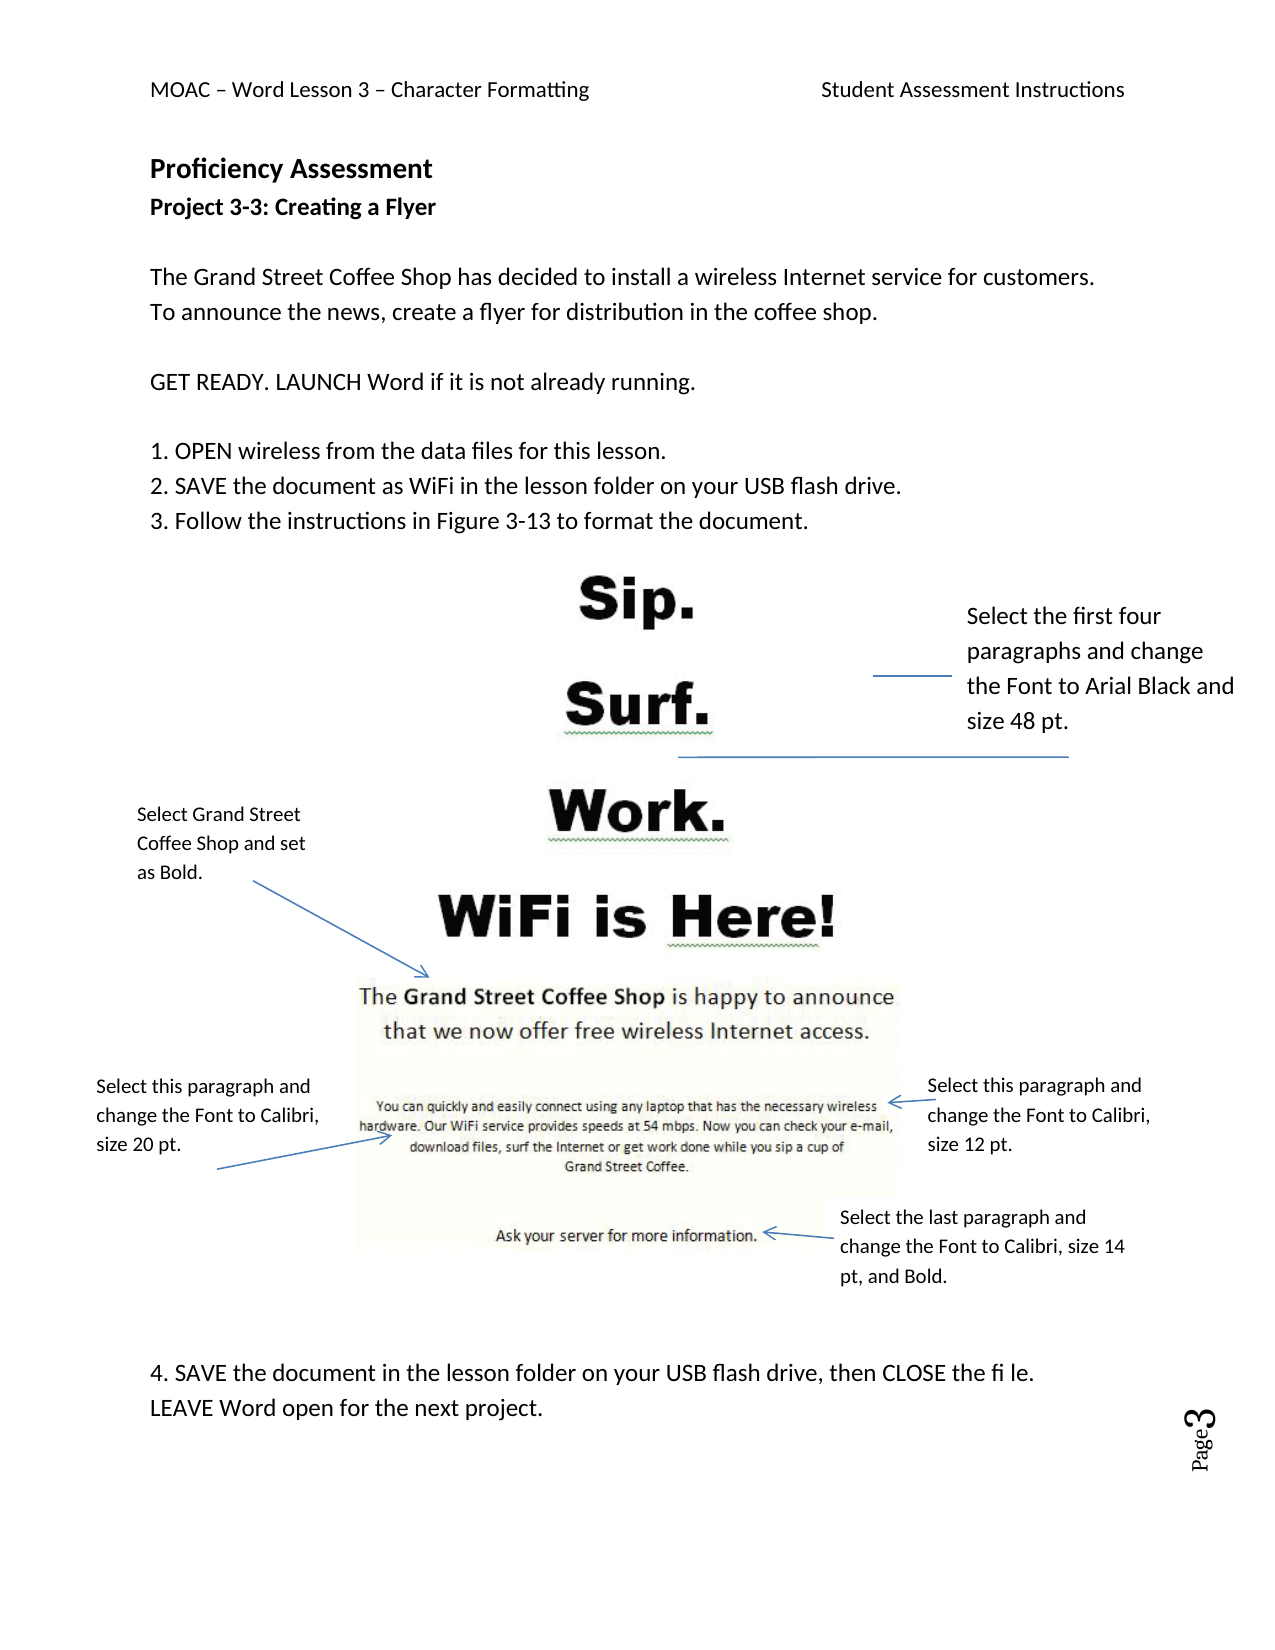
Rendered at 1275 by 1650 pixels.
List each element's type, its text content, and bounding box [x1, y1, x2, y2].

text 4. SAVE the document in the lesson folder on your USB flash drive, then CLOSE the fi le. [150, 1358, 1125, 1388]
text Project 3-3: Creating a Flyer [150, 191, 1125, 221]
text 2. SAVE the document as WiFi in the lesson folder on your USB flash drive. [150, 470, 1125, 501]
text 3. Follow the instructions in Figure 3-13 to format the document. [150, 505, 1125, 536]
text GET READY. LAUNCH Word if it is not already running. [150, 366, 1125, 396]
text LEAVE Word open for the next project. [150, 1393, 1125, 1423]
text Proficiency Assessment [150, 150, 1125, 186]
text The Grand Street Coffee Shop has decided to install a wireless Internet service for customers. [150, 261, 1125, 291]
text To announce the news, create a flyer for distribution in the coffee shop. [150, 296, 1125, 326]
text 1. OPEN wireless from the data files for this lesson. [150, 435, 1125, 466]
